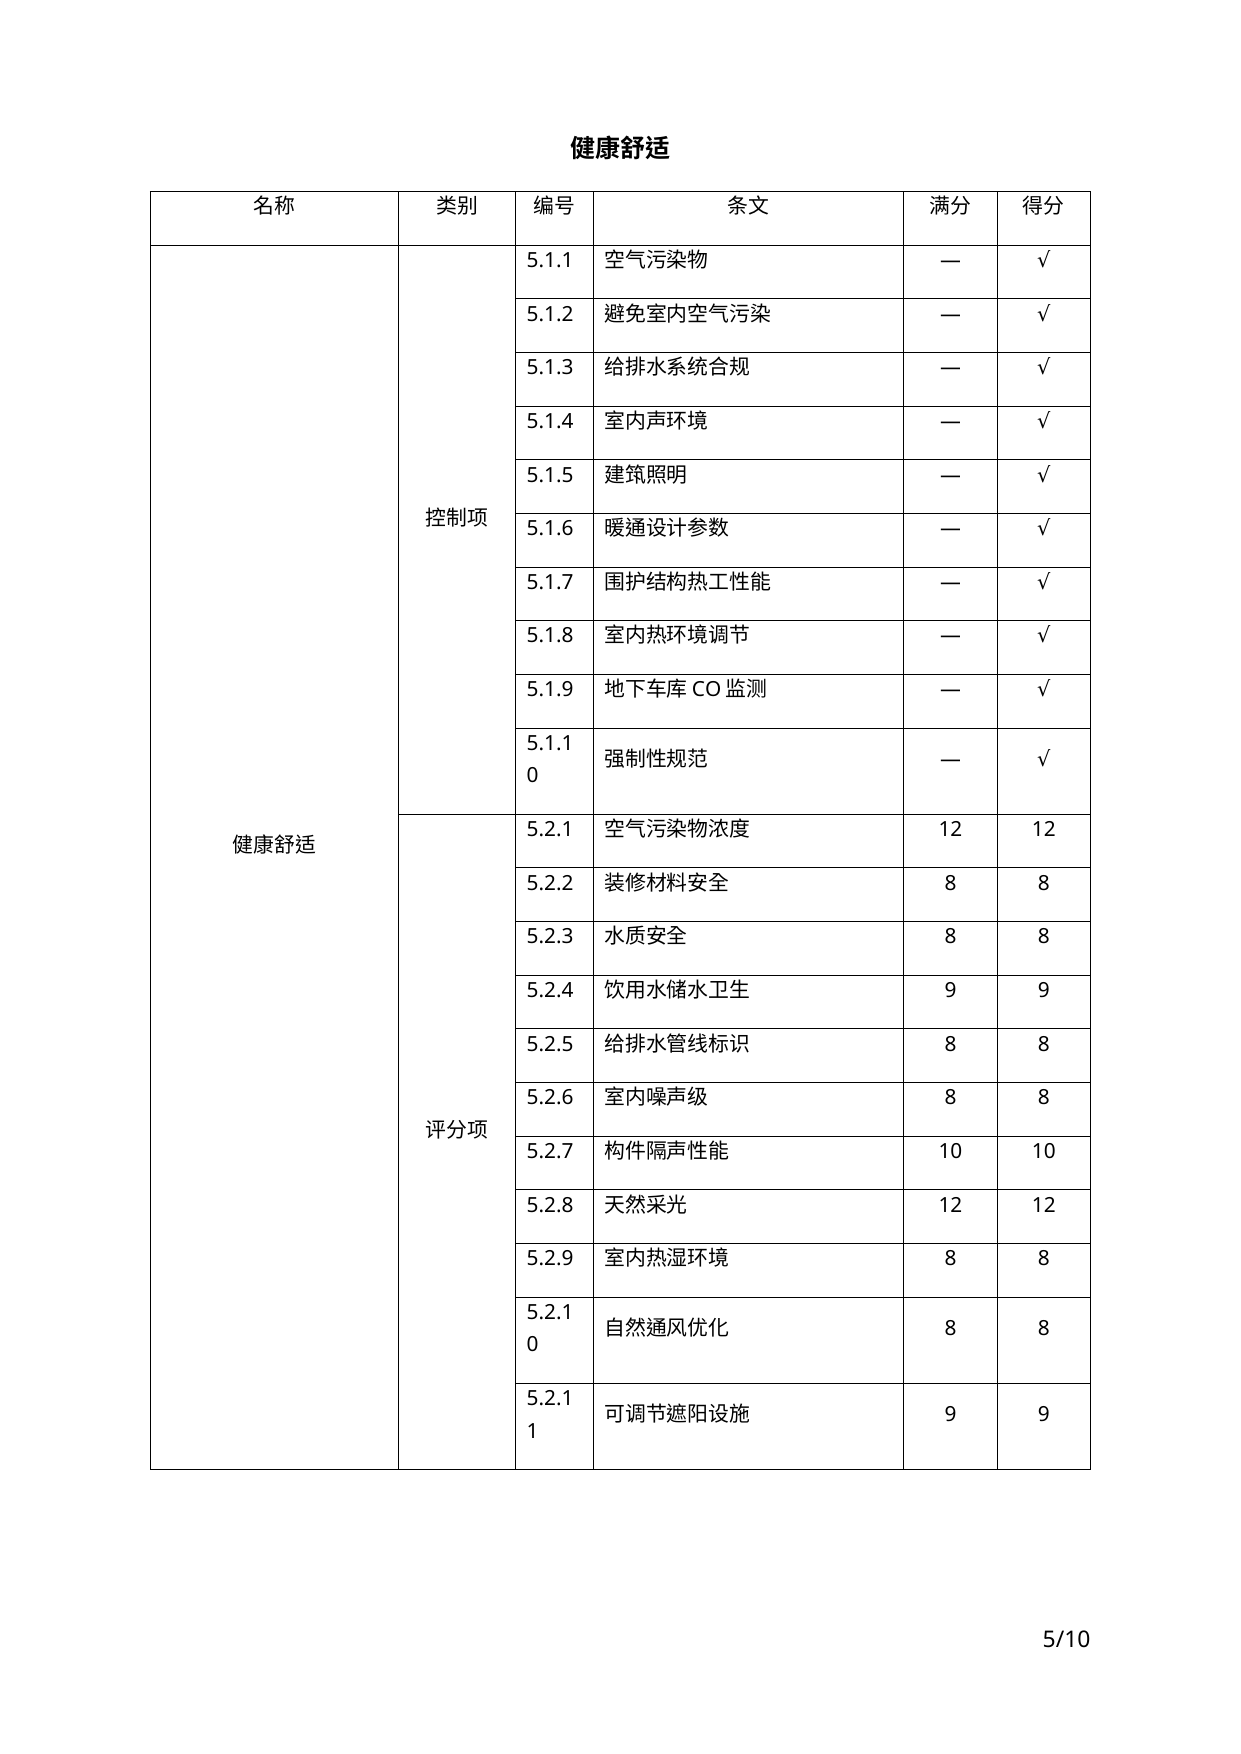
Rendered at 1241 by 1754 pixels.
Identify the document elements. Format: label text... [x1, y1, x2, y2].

table_cell 自然通风优化 [594, 1298, 903, 1383]
table_cell 5.2.10 [516, 1298, 593, 1383]
table_cell 避免室内空气污染 [594, 299, 903, 352]
table_cell 5.2.9 [516, 1244, 593, 1296]
table_cell 空气污染物浓度 [594, 815, 903, 867]
table_cell √ [998, 675, 1090, 727]
table_cell 室内热湿环境 [594, 1244, 903, 1296]
table_cell 室内声环境 [594, 407, 903, 459]
table_cell 8 [904, 1298, 997, 1383]
table_cell 9 [904, 1384, 997, 1469]
table_cell 暖通设计参数 [594, 514, 903, 566]
table_cell 室内噪声级 [594, 1083, 903, 1136]
table_cell 10 [998, 1137, 1090, 1189]
table_cell 8 [998, 1298, 1090, 1383]
table_cell √ [998, 621, 1090, 674]
table_cell 5.1.10 [516, 729, 593, 814]
table_cell 12 [904, 815, 997, 867]
table_cell 围护结构热工性能 [594, 568, 903, 620]
table_cell 给排水管线标识 [594, 1029, 903, 1082]
table_cell 12 [998, 1190, 1090, 1243]
table_cell √ [998, 246, 1090, 298]
table_cell 给排水系统合规 [594, 353, 903, 406]
table_cell 9 [904, 976, 997, 1028]
table_cell 8 [998, 1244, 1090, 1296]
table_cell 5.1.7 [516, 568, 593, 620]
table_cell 室内热环境调节 [594, 621, 903, 674]
table_header 满分 [904, 192, 997, 244]
table_cell 5.1.3 [516, 353, 593, 406]
table_cell 9 [998, 976, 1090, 1028]
table_cell 5.2.8 [516, 1190, 593, 1243]
table_cell — [904, 675, 997, 727]
table_cell 5.1.9 [516, 675, 593, 727]
table_cell 8 [904, 868, 997, 921]
table_cell 8 [904, 1083, 997, 1136]
table_cell 8 [904, 1244, 997, 1296]
table_cell 9 [998, 1384, 1090, 1469]
table_cell 控制项 [399, 246, 515, 814]
table_cell 12 [998, 815, 1090, 867]
table_cell 5.2.4 [516, 976, 593, 1028]
table_cell 饮用水储水卫生 [594, 976, 903, 1028]
table_cell 评分项 [399, 815, 515, 1469]
table_cell 8 [904, 922, 997, 974]
table_cell — [904, 568, 997, 620]
table_cell 5.1.8 [516, 621, 593, 674]
table_cell 5.2.6 [516, 1083, 593, 1136]
text 健康舒适 [150, 131, 1090, 165]
table_cell — [904, 621, 997, 674]
table_cell 健康舒适 [151, 246, 398, 1469]
table_header 类别 [399, 192, 515, 244]
table_cell — [904, 729, 997, 814]
table_cell 5.1.2 [516, 299, 593, 352]
table_cell 5.1.6 [516, 514, 593, 566]
table_header 条文 [594, 192, 903, 244]
table_cell √ [998, 514, 1090, 566]
table_cell 空气污染物 [594, 246, 903, 298]
table_cell 5.1.4 [516, 407, 593, 459]
table_cell √ [998, 460, 1090, 513]
table_cell 8 [998, 1029, 1090, 1082]
table_cell 5.1.5 [516, 460, 593, 513]
table_cell 8 [998, 868, 1090, 921]
table_cell 构件隔声性能 [594, 1137, 903, 1189]
table_cell — [904, 407, 997, 459]
table_cell — [904, 460, 997, 513]
table_cell — [904, 246, 997, 298]
table_header 编号 [516, 192, 593, 244]
table_cell — [904, 353, 997, 406]
table_cell 5.2.5 [516, 1029, 593, 1082]
table_cell 5.2.7 [516, 1137, 593, 1189]
table_cell — [904, 514, 997, 566]
table_cell 5.2.11 [516, 1384, 593, 1469]
table_cell 8 [998, 1083, 1090, 1136]
table_cell 天然采光 [594, 1190, 903, 1243]
table_cell 5.2.2 [516, 868, 593, 921]
table_cell 强制性规范 [594, 729, 903, 814]
table_cell 10 [904, 1137, 997, 1189]
table_header 得分 [998, 192, 1090, 244]
table_cell √ [998, 729, 1090, 814]
table_cell 5.2.1 [516, 815, 593, 867]
table_header 名称 [151, 192, 398, 244]
table_cell √ [998, 568, 1090, 620]
table_cell — [904, 299, 997, 352]
table_cell 可调节遮阳设施 [594, 1384, 903, 1469]
table_cell 水质安全 [594, 922, 903, 974]
table_cell √ [998, 299, 1090, 352]
table_cell 装修材料安全 [594, 868, 903, 921]
table_cell 12 [904, 1190, 997, 1243]
table_cell 5.2.3 [516, 922, 593, 974]
table_cell 5.1.1 [516, 246, 593, 298]
table_cell 8 [904, 1029, 997, 1082]
table_cell 8 [998, 922, 1090, 974]
table_cell 建筑照明 [594, 460, 903, 513]
table_cell √ [998, 353, 1090, 406]
table_cell √ [998, 407, 1090, 459]
table_cell 地下车库CO监测 [594, 675, 903, 727]
